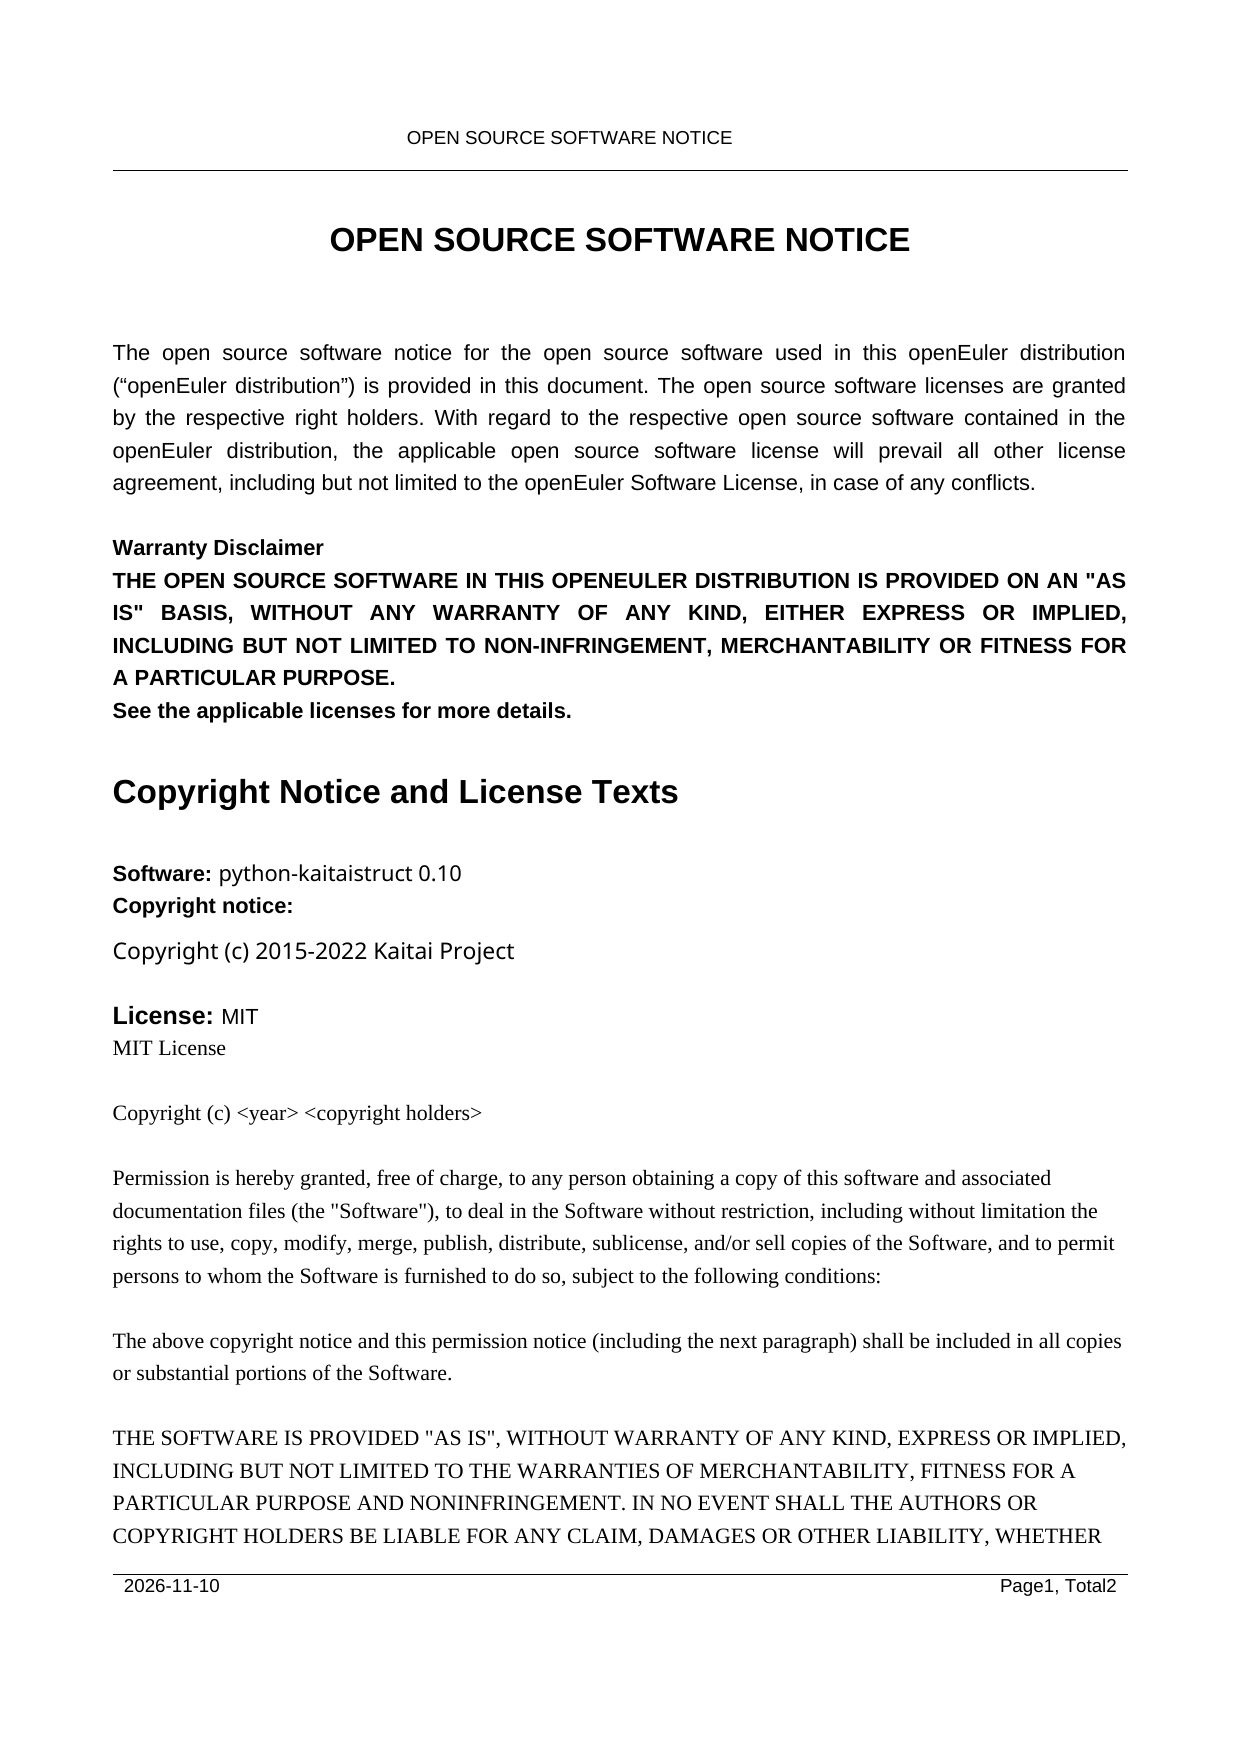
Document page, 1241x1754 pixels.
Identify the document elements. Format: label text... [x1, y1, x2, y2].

text Copyright Notice and License Texts [112, 759, 1128, 824]
text THE OPEN SOURCE SOFTWARE IN THIS OPENEULER DISTRIBUTION IS PROVIDED ON AN "AS IS" BASIS, WITHOUT ANY WARRANTY OF ANY KIND, EITHER EXPRESS OR IMPLIED, INCLUDING BUT NOT LIMITED TO NON-INFRINGEMENT, MERCHANTABILITY OR FITNESS FOR A PARTICULAR PURPOSE. See the applicable licenses for more details. [112, 564, 1128, 726]
text License: MIT [112, 999, 1128, 1031]
text Copyright notice: [112, 889, 1128, 921]
text Warranty Disclaimer [112, 531, 1128, 564]
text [112, 1031, 1128, 1551]
text OPEN SOURCE SOFTWARE NOTICE [112, 206, 1128, 271]
text The open source software notice for the open source software used in this openEuler distribution (“openEuler distribution”) is provided in this document. The open source software licenses are granted by the respective right holders. With regard to the respective open source software contained in the openEuler distribution, the applicable open source software license will prevail all other license agreement, including but not limited to the openEuler Software License, in case of any conflicts. [112, 336, 1128, 499]
text Copyright (c) 2015-2022 Kaitai Project [112, 934, 1128, 999]
title Software: python-kaitaistruct 0.10 [112, 856, 1128, 889]
